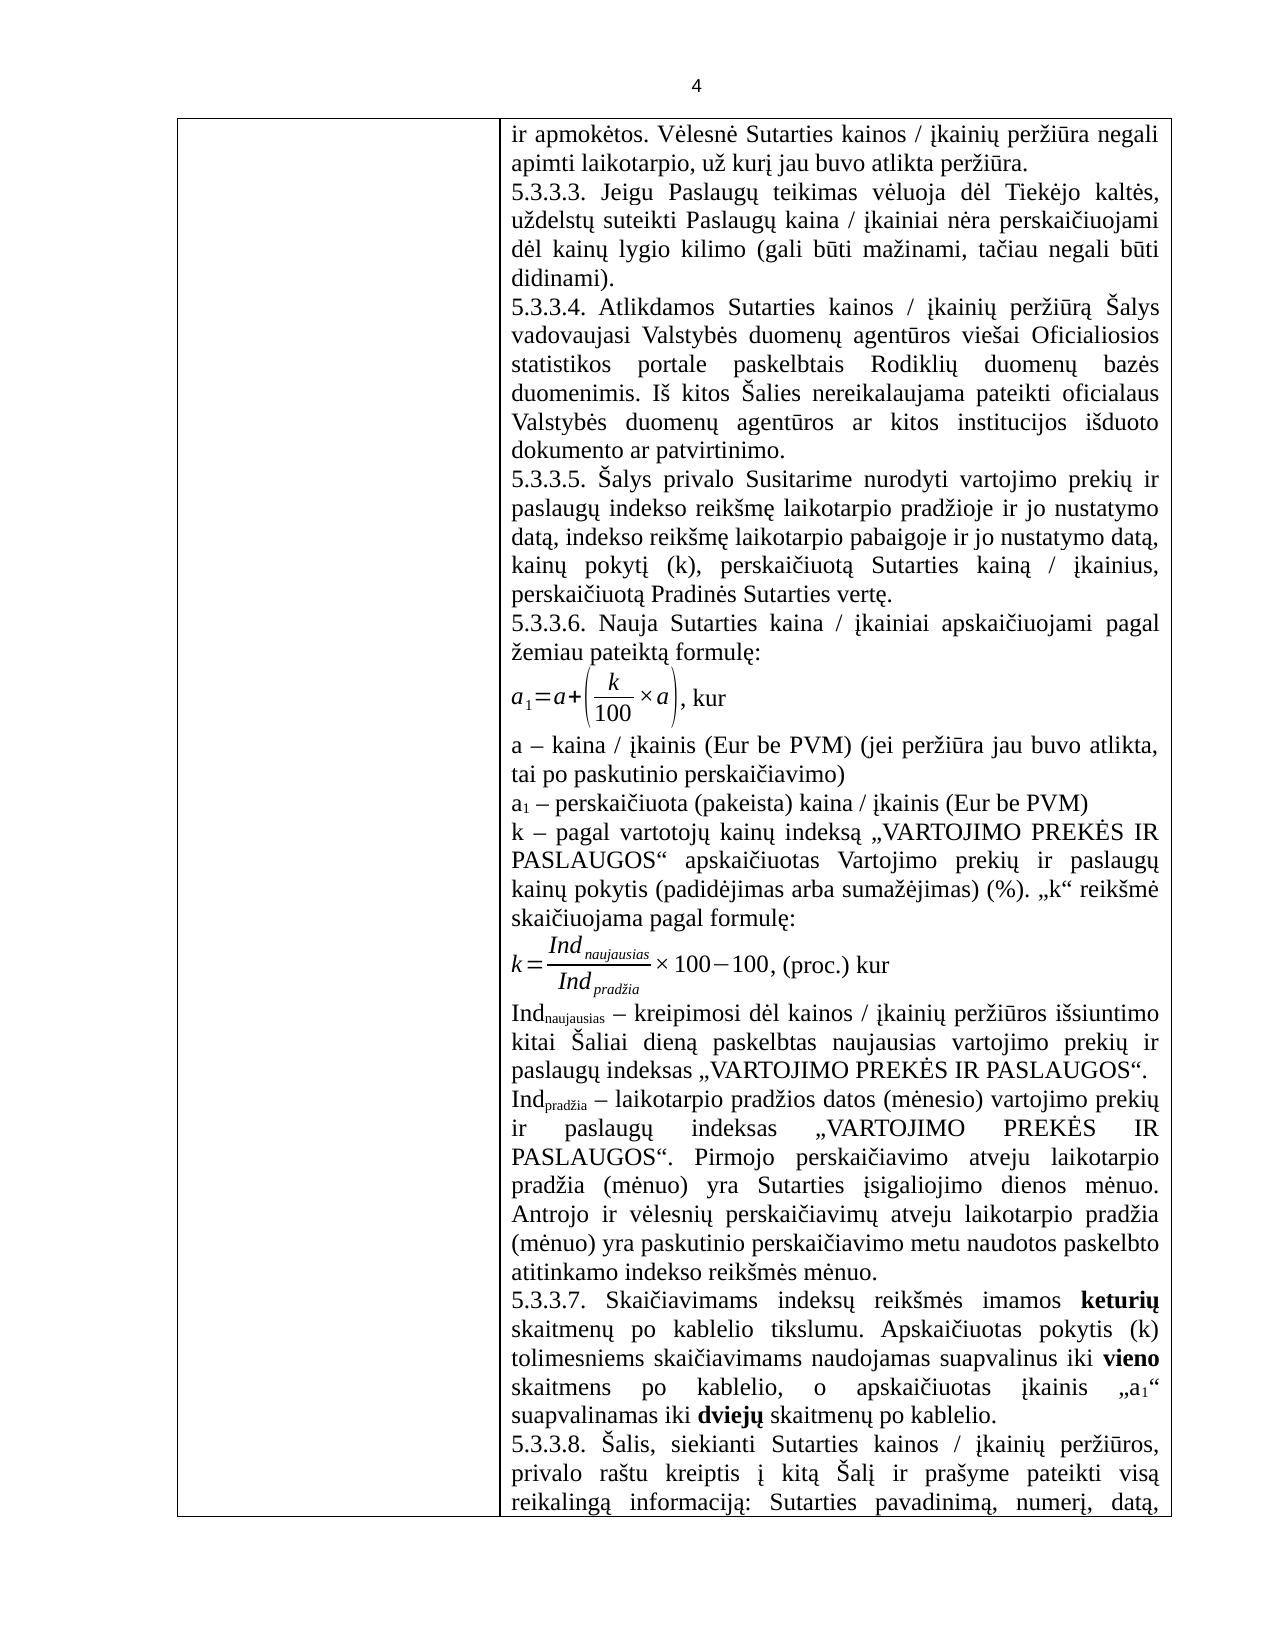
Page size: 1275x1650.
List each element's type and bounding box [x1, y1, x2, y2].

table_cell [178, 119, 499, 1516]
table_cell [501, 119, 1171, 1516]
